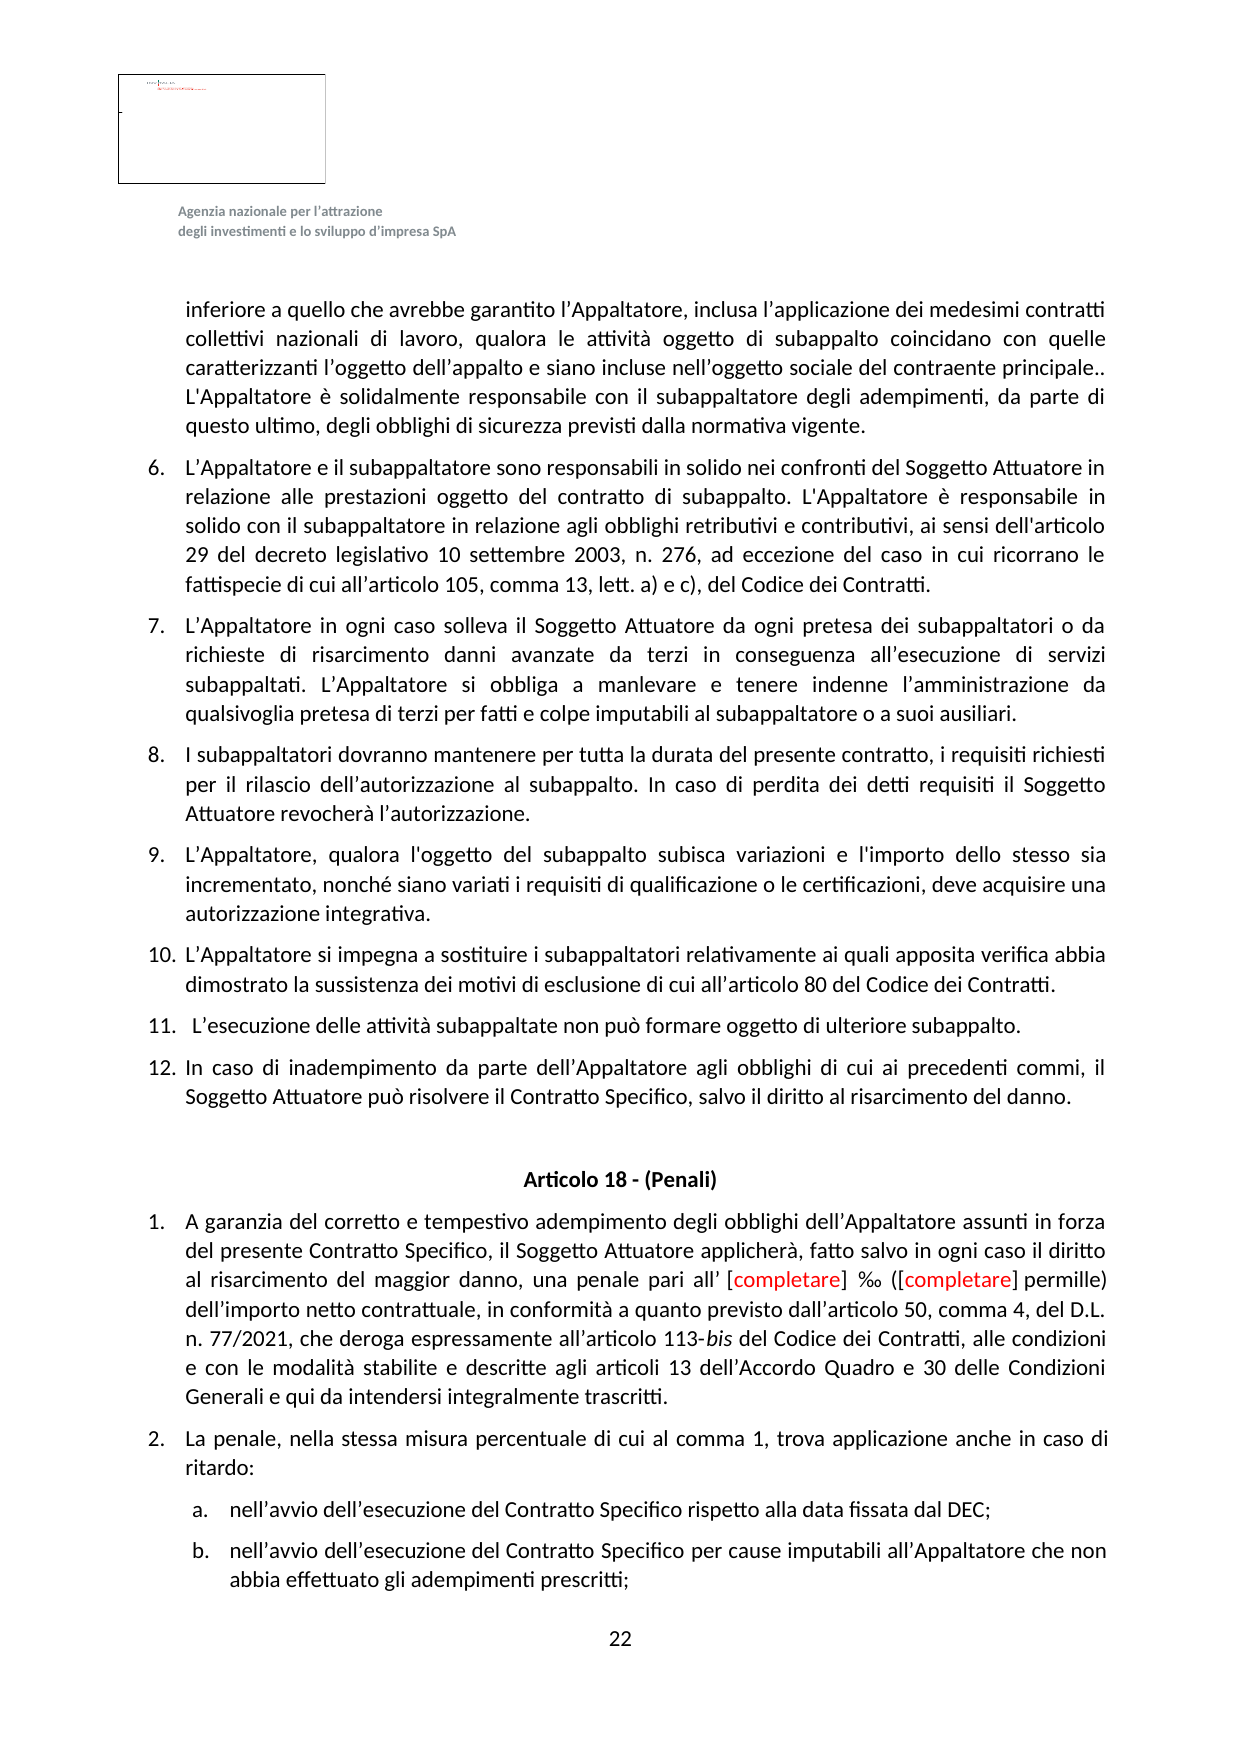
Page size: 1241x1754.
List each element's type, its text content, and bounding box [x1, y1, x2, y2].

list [148, 294, 1107, 439]
list L’esecuzione delle attività subappaltate non può formare oggetto di ulteriore subappalto. [148, 1010, 1107, 1039]
list L’Appaltatore in ogni caso solleva il Soggetto Attuatore da ogni pretesa dei subappaltatori o da richieste di risarcimento danni avanzate da terzi in conseguenza all’esecuzione di servizi subappaltati. L’Appaltatore si obbliga a manlevare e tenere indenne l’amministrazione da qualsivoglia pretesa di terzi per fatti e colpe imputabili al subappaltatore o a suoi ausiliari. [148, 610, 1107, 727]
list L’Appaltatore e il subappaltatore sono responsabili in solido nei confronti del Soggetto Attuatore in relazione alle prestazioni oggetto del contratto di subappalto. L'Appaltatore è responsabile in solido con il subappaltatore in relazione agli obblighi retributivi e contributivi, ai sensi dell'articolo 29 del decreto legislativo 10 settembre 2003, n. 276, ad eccezione del caso in cui ricorrano le fattispecie di cui all’articolo 105, comma 13, lett. a) e c), del Codice dei Contratti. [148, 452, 1107, 598]
list L’Appaltatore, qualora l'oggetto del subappalto subisca variazioni e l'importo dello stesso sia incrementato, nonché siano variati i requisiti di qualificazione o le certificazioni, deve acquisire una autorizzazione integrativa. [148, 839, 1107, 927]
list nell’avvio dell’esecuzione del Contratto Specifico rispetto alla data fissata dal DEC; [192, 1494, 1107, 1523]
list I subappaltatori dovranno mantenere per tutta la durata del presente contratto, i requisiti richiesti per il rilascio dell’autorizzazione al subappalto. In caso di perdita dei detti requisiti il Soggetto Attuatore revocherà l’autorizzazione. [148, 739, 1107, 827]
list L’Appaltatore si impegna a sostituire i subappaltatori relativamente ai quali apposita verifica abbia dimostrato la sussistenza dei motivi di esclusione di cui all’articolo 80 del Codice dei Contratti. [148, 939, 1107, 998]
list In caso di inadempimento da parte dell’Appaltatore agli obblighi di cui ai precedenti commi, il Soggetto Attuatore può risolvere il Contratto Specifico, salvo il diritto al risarcimento del danno. [148, 1052, 1107, 1110]
text Articolo 18 - (Penali) [133, 1164, 1107, 1194]
list A garanzia del corretto e tempestivo adempimento degli obblighi dell’Appaltatore assunti in forza del presente Contratto Specifico, il Soggetto Attuatore applicherà, fatto salvo in ogni caso il diritto al risarcimento del maggior danno, una penale pari all’ [completare] ‰ ([completare] permille) dell’importo netto contrattuale, in conformità a quanto previsto dall’articolo 50, comma 4, del D.L. n. 77/2021, che deroga espressamente all’articolo 113-bis del Codice dei Contratti, alle condizioni e con le modalità stabilite e descritte agli articoli 13 dell’Accordo Quadro e 30 delle Condizioni Generali e qui da intendersi integralmente trascritti. [148, 1206, 1107, 1410]
list La penale, nella stessa misura percentuale di cui al comma 1, trova applicazione anche in caso di ritardo: [148, 1423, 1108, 1481]
list nell’avvio dell’esecuzione del Contratto Specifico per cause imputabili all’Appaltatore che non abbia effettuato gli adempimenti prescritti; [192, 1535, 1107, 1594]
